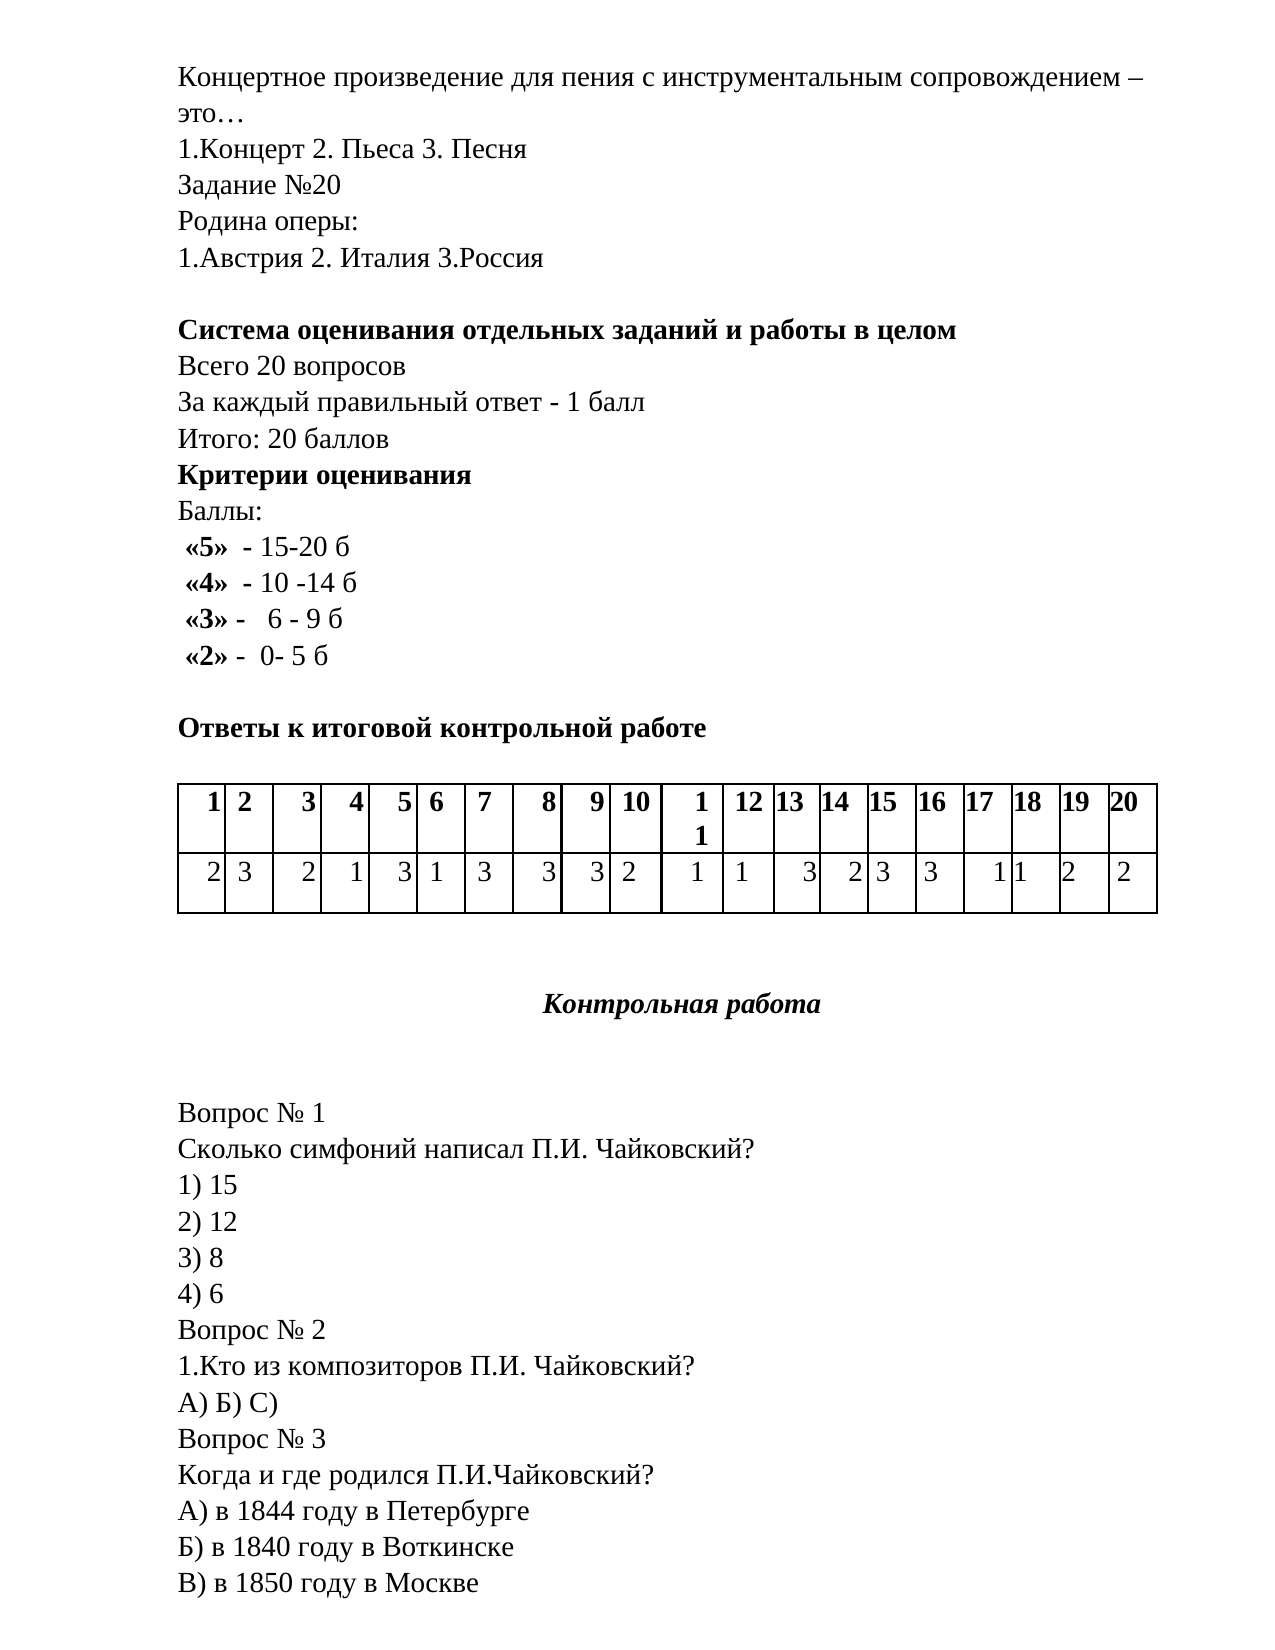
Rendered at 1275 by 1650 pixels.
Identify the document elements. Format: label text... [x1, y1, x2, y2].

text 1.Австрия 2. Италия 3.Россия [177, 240, 1200, 273]
text «3» - 6 - 9 б [184, 602, 1200, 635]
table_header 18 [1013, 785, 1059, 852]
text 1.Концерт 2. Пьеса 3. Песня Задание №20 [177, 131, 620, 201]
table_cell 2 [179, 854, 224, 912]
text Сколько симфоний написал П.И. Чайковский? [177, 1131, 1200, 1165]
table_header 6 [418, 785, 464, 852]
table_cell 3 [869, 854, 915, 912]
table_header 3 [274, 785, 320, 852]
table_cell 3 [466, 854, 512, 912]
text 1) 15 [177, 1167, 1200, 1201]
text Родина оперы: [177, 204, 1200, 237]
table_cell 3 [917, 854, 963, 912]
table_cell 3 [514, 854, 560, 912]
table_cell 2 [1110, 854, 1156, 912]
table_header 11 [663, 785, 722, 852]
text Вопрос № 1 [177, 1095, 1200, 1129]
table_cell 1 [1013, 854, 1059, 912]
table_cell 1 [418, 854, 464, 912]
text 1.Кто из композиторов П.И. Чайковский? А) Б) С) [177, 1348, 720, 1418]
text Б) в 1840 году в Воткинске В) в 1850 году в Москве [177, 1529, 537, 1599]
text За каждый правильный ответ - 1 балл Итого: 20 баллов [177, 384, 720, 454]
text Система оценивания отдельных заданий и работы в целом [177, 312, 1200, 346]
text Вопрос № 3 [177, 1421, 1200, 1454]
table_cell 3 [226, 854, 272, 912]
table_cell 1 [724, 854, 773, 912]
text Ответы к итоговой контрольной работе [177, 710, 1200, 744]
text 3) 8 [177, 1240, 1200, 1274]
table_header 20 [1110, 785, 1156, 852]
table_header 7 [466, 785, 512, 852]
text «4» - 10 -14 б [184, 565, 1200, 599]
subtitle Контрольная работа [267, 986, 1096, 1020]
table_header 4 [322, 785, 368, 852]
table_cell 2 [821, 854, 867, 912]
text Вопрос № 2 [177, 1312, 1200, 1346]
table_header 14 [821, 785, 867, 852]
table_header 15 [869, 785, 915, 852]
table_header 12 [724, 785, 773, 852]
table_header 2 [226, 785, 272, 852]
table_header 8 [514, 785, 560, 852]
table_cell 1 [965, 854, 1011, 912]
table_header 1 [179, 785, 224, 852]
table_cell 2 [1061, 854, 1108, 912]
text Когда и где родился П.И.Чайковский? А) в 1844 году в Петербурге [177, 1457, 668, 1527]
text 4) 6 [177, 1276, 1200, 1309]
table_header 16 [917, 785, 963, 852]
text «5» - 15-20 б [184, 529, 1200, 563]
table_cell 1 [663, 854, 722, 912]
table_header 10 [611, 785, 660, 852]
table_header 19 [1061, 785, 1108, 852]
table_header 13 [775, 785, 819, 852]
table_header 9 [563, 785, 609, 852]
table_cell 2 [611, 854, 660, 912]
table_cell 3 [563, 854, 609, 912]
table_header 5 [370, 785, 416, 852]
table_cell 1 [322, 854, 368, 912]
text Критерии оценивания [177, 457, 1200, 490]
table_header 17 [965, 785, 1011, 852]
table_cell 2 [274, 854, 320, 912]
text 2) 12 [177, 1204, 1200, 1237]
text Баллы: [177, 493, 1200, 527]
text Концертное произведение для пения с инструментальным сопровождением – это… [177, 59, 1195, 129]
text Всего 20 вопросов [177, 348, 1200, 382]
text «2» - 0- 5 б [184, 638, 1200, 671]
table_cell 3 [370, 854, 416, 912]
table_cell 3 [775, 854, 819, 912]
